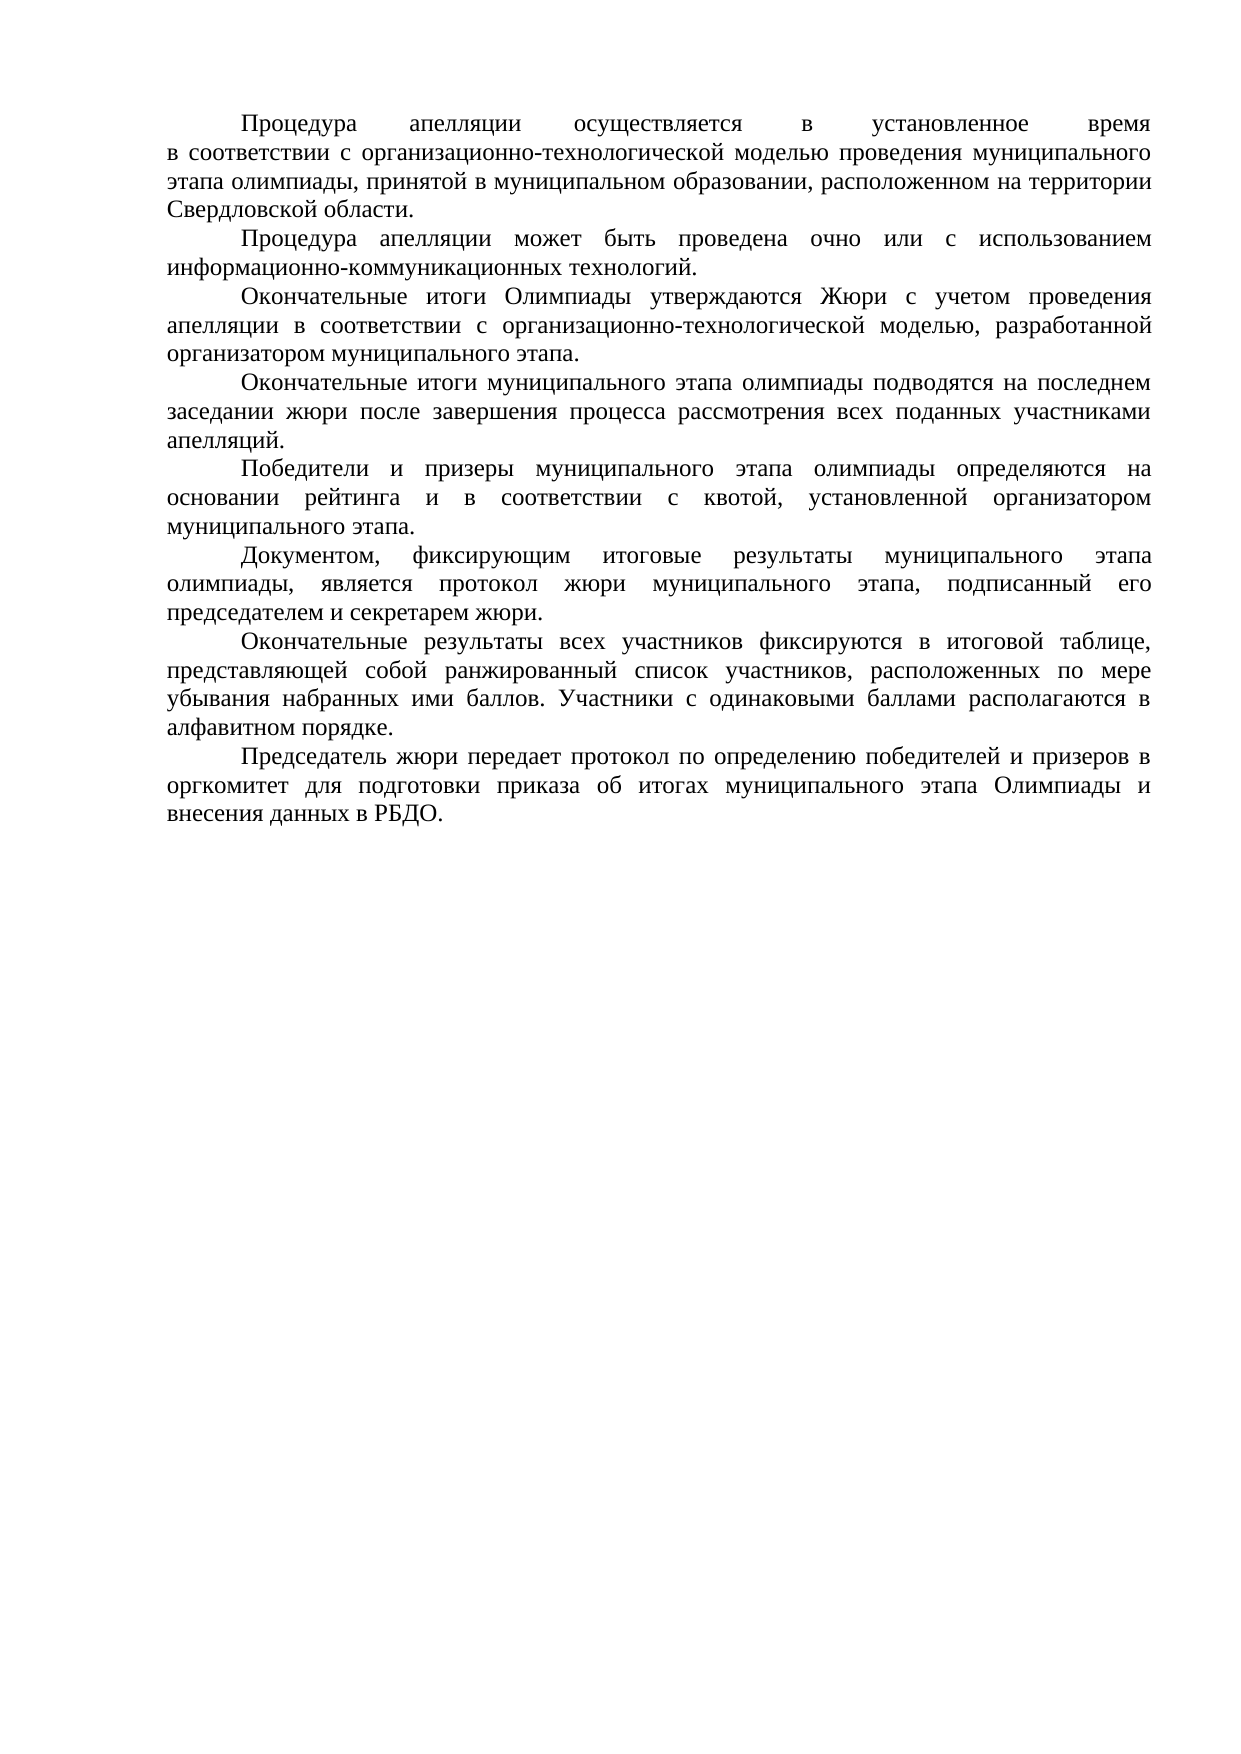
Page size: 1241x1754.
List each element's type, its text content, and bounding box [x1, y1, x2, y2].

text Процедура апелляции может быть проведена очно или с использованием информационно-коммуникационных технологий. [167, 223, 1152, 281]
text Окончательные итоги Олимпиады утверждаются Жюри с учетом проведения апелляции в соответствии с организационно-технологической моделью, разработанной организатором муниципального этапа. [167, 281, 1152, 367]
text Окончательные итоги муниципального этапа олимпиады подводятся на последнем заседании жюри после завершения процесса рассмотрения всех поданных участниками апелляций. [167, 367, 1152, 453]
text Председатель жюри передает протокол по определению победителей и призеров в оргкомитет для подготовки приказа об итогах муниципального этапа Олимпиады и внесения данных в РБДО. [167, 741, 1151, 827]
text Победители и призеры муниципального этапа олимпиады определяются на основании рейтинга и в соответствии с квотой, установленной организатором муниципального этапа. [167, 453, 1151, 540]
text Процедура апелляции осуществляется в установленное время в соответствии с организационно-технологической моделью проведения муниципального этапа олимпиады, принятой в муниципальном образовании, расположенном на территории Свердловской области. [167, 108, 1152, 223]
text Окончательные результаты всех участников фиксируются в итоговой таблице, представляющей собой ранжированный список участников, расположенных по мере убывания набранных ими баллов. Участники с одинаковыми баллами располагаются в алфавитном порядке. [167, 626, 1152, 741]
text Документом, фиксирующим итоговые результаты муниципального этапа олимпиады, является протокол жюри муниципального этапа, подписанный его председателем и секретарем жюри. [167, 540, 1152, 626]
